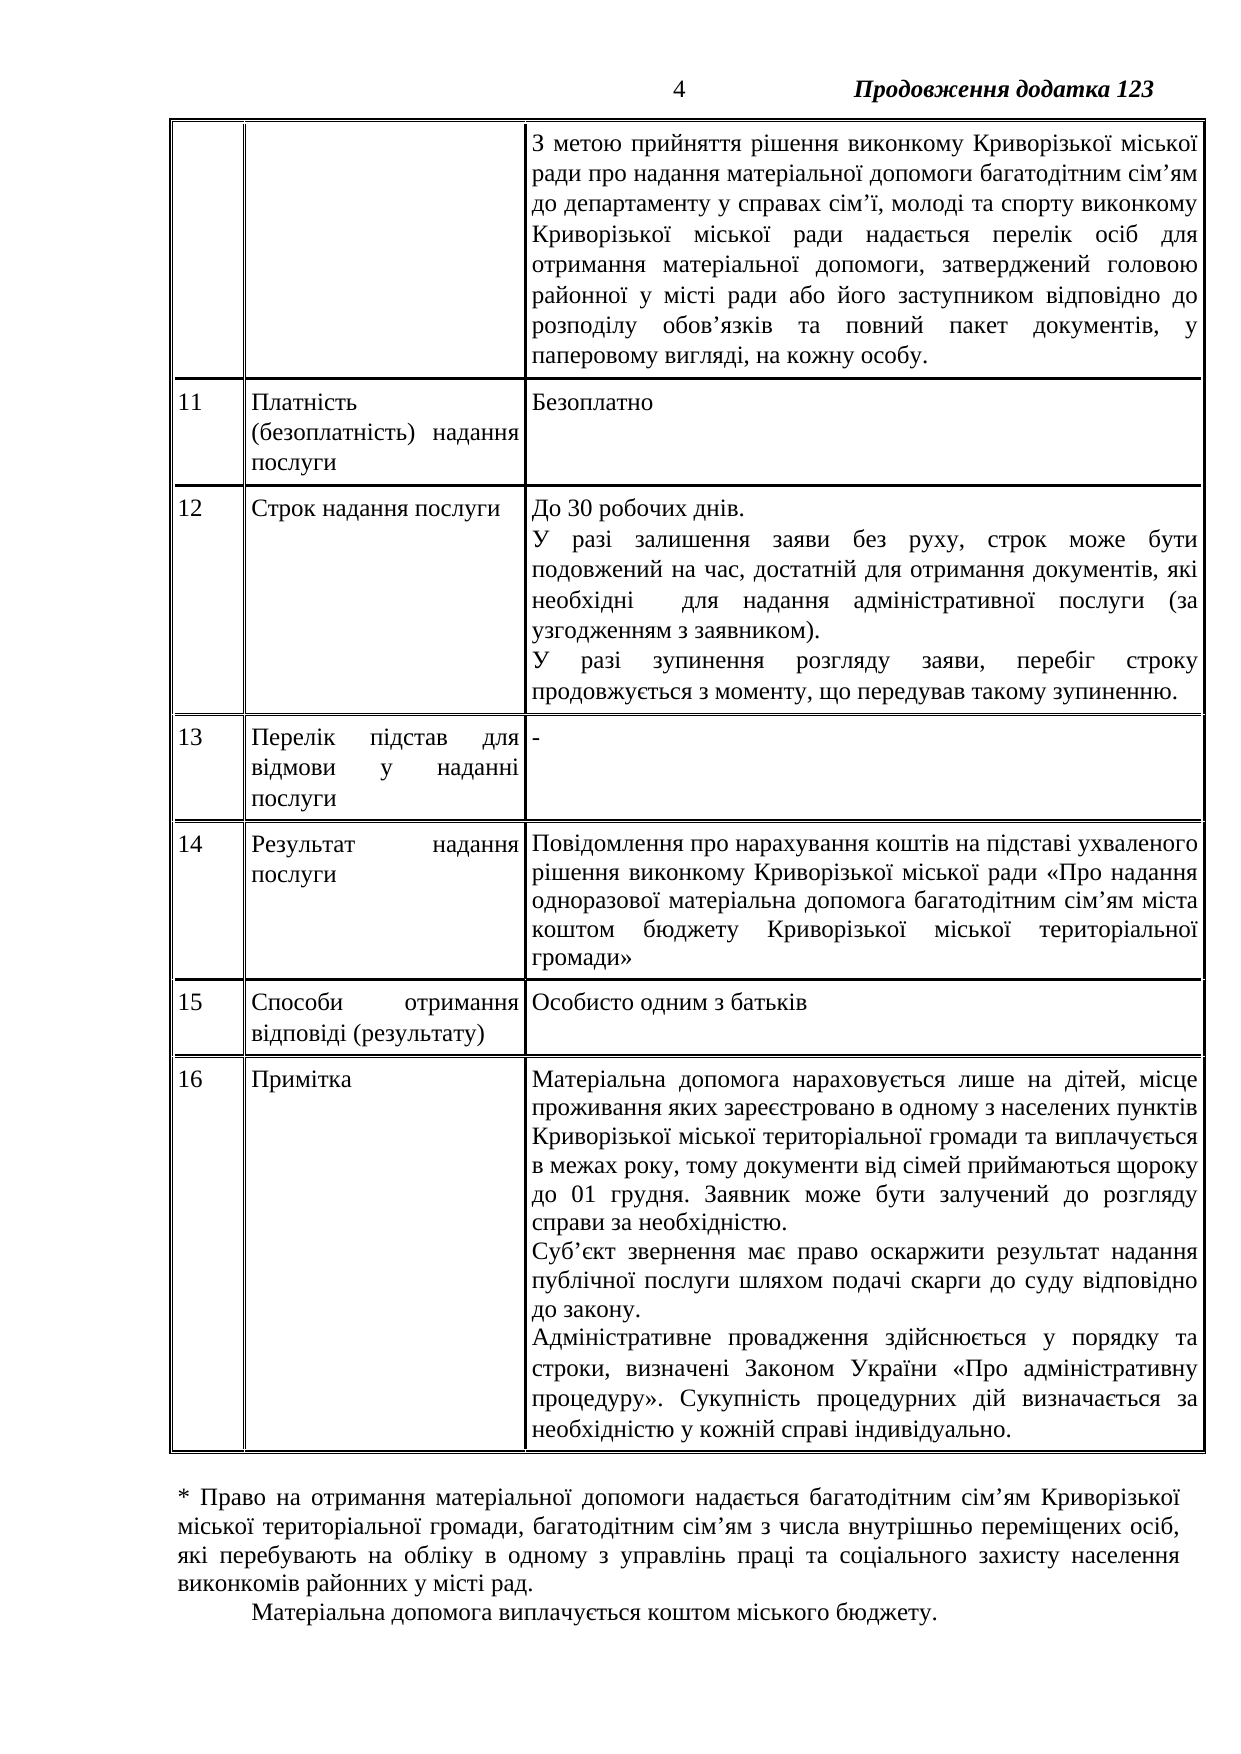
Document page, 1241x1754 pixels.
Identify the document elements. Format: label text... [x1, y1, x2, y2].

table_cell До 30 робочих днів. У разі залишення заяви без руху, строк може бути подовжений на час, достатній для отримання документів, які необхідні для надання адміністративної послуги (за узгодженням з заявником). У разі зупинення розгляду заяви, перебіг строку продовжується з моменту, що передував такому зупиненню. [527, 484, 1203, 712]
table_cell Матеріальна допомога нараховується лише на дітей, місце проживання яких зареєстровано в одному з населених пунктів Криворізької міської територіальної громади та виплачується в межах року, тому документи від сімей приймаються щороку до 01 грудня. Заявник може бути залучений до розгляду справи за необхідністю. Суб’єкт звернення має право оскаржити результат надання публічної послуги шляхом подачі скарги до суду відповідно до закону. Адміністративне провадження здійснюється у порядку та строки, визначені Законом України «Про адміністративну процедуру». Сукупність процедурних дій визначається за необхідністю у кожній справі індивідуально. [525, 1054, 1204, 1450]
table_cell 16 [173, 1054, 245, 1450]
table_cell Перелік підстав для відмови у наданні послуги [246, 716, 524, 819]
table_cell 14 [173, 819, 243, 978]
table_cell Строк надання послуги [246, 487, 524, 712]
table_cell 13 [173, 713, 243, 819]
table_cell Способи отримання відповіді (результату) [246, 981, 524, 1054]
table_cell - [527, 713, 1204, 819]
table_cell 15 [171, 978, 243, 1054]
table_cell 12 [173, 484, 243, 712]
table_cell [245, 122, 525, 377]
table_cell Особисто одним з батьків [527, 978, 1204, 1054]
text * Право на отримання матеріальної допомоги надається багатодітним сім’ям Криворізької міської територіальної громади, багатодітним сім’ям з числа внутрішньо переміщених осіб, які перебувають на обліку в одному з управлінь праці та соціального захисту населення виконкомів районних у місті рад. [177, 1482, 1181, 1597]
table_cell Результат надання послуги [246, 823, 524, 978]
table_cell Безоплатно [527, 377, 1203, 484]
table_cell 11 [173, 377, 243, 484]
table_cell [525, 122, 1203, 377]
table_cell Платність (безоплатність) надання послуги [246, 380, 524, 484]
table_cell Повідомлення про нарахування коштів на підставі ухваленого рішення виконкому Криворізької міської ради «Про надання одноразової матеріальна допомога багатодітним сім’ям міста коштом бюджету Криворізької міської територіальної громади» [527, 819, 1204, 978]
text Матеріальна допомога виплачується коштом міського бюджету. [177, 1597, 1181, 1626]
table_cell Примітка [245, 1058, 525, 1450]
table_cell 10 [173, 122, 245, 377]
